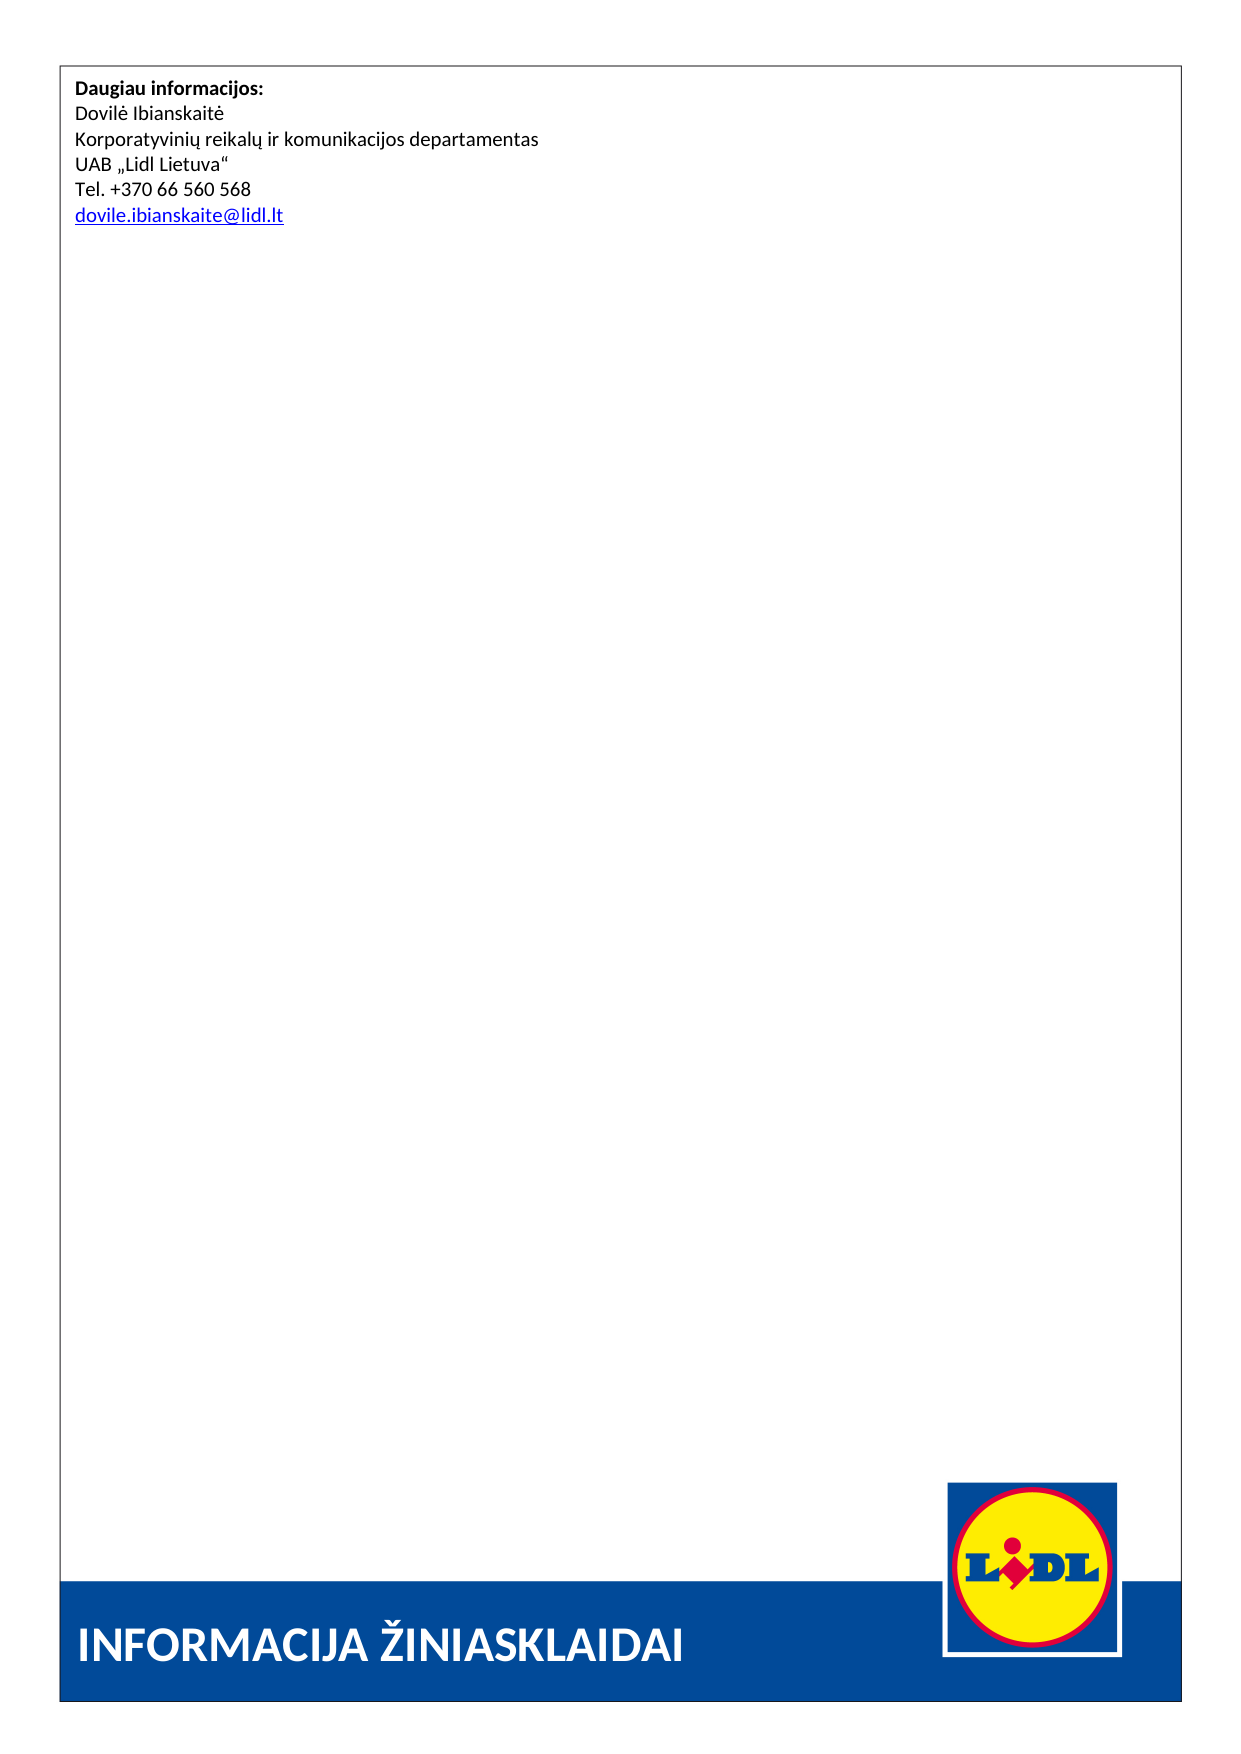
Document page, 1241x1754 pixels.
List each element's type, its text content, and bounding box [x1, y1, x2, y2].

text Korporatyvinių reikalų ir komunikacijos departamentas [75, 126, 1165, 151]
text Daugiau informacijos: Dovilė Ibianskaitė [75, 75, 1165, 126]
text UAB „Lidl Lietuva“ [75, 151, 1165, 177]
text dovile.ibianskaite@lidl.lt [75, 202, 1165, 227]
picture [0, 6, 1241, 1754]
text Tel. +370 66 560 568 [75, 177, 1165, 202]
